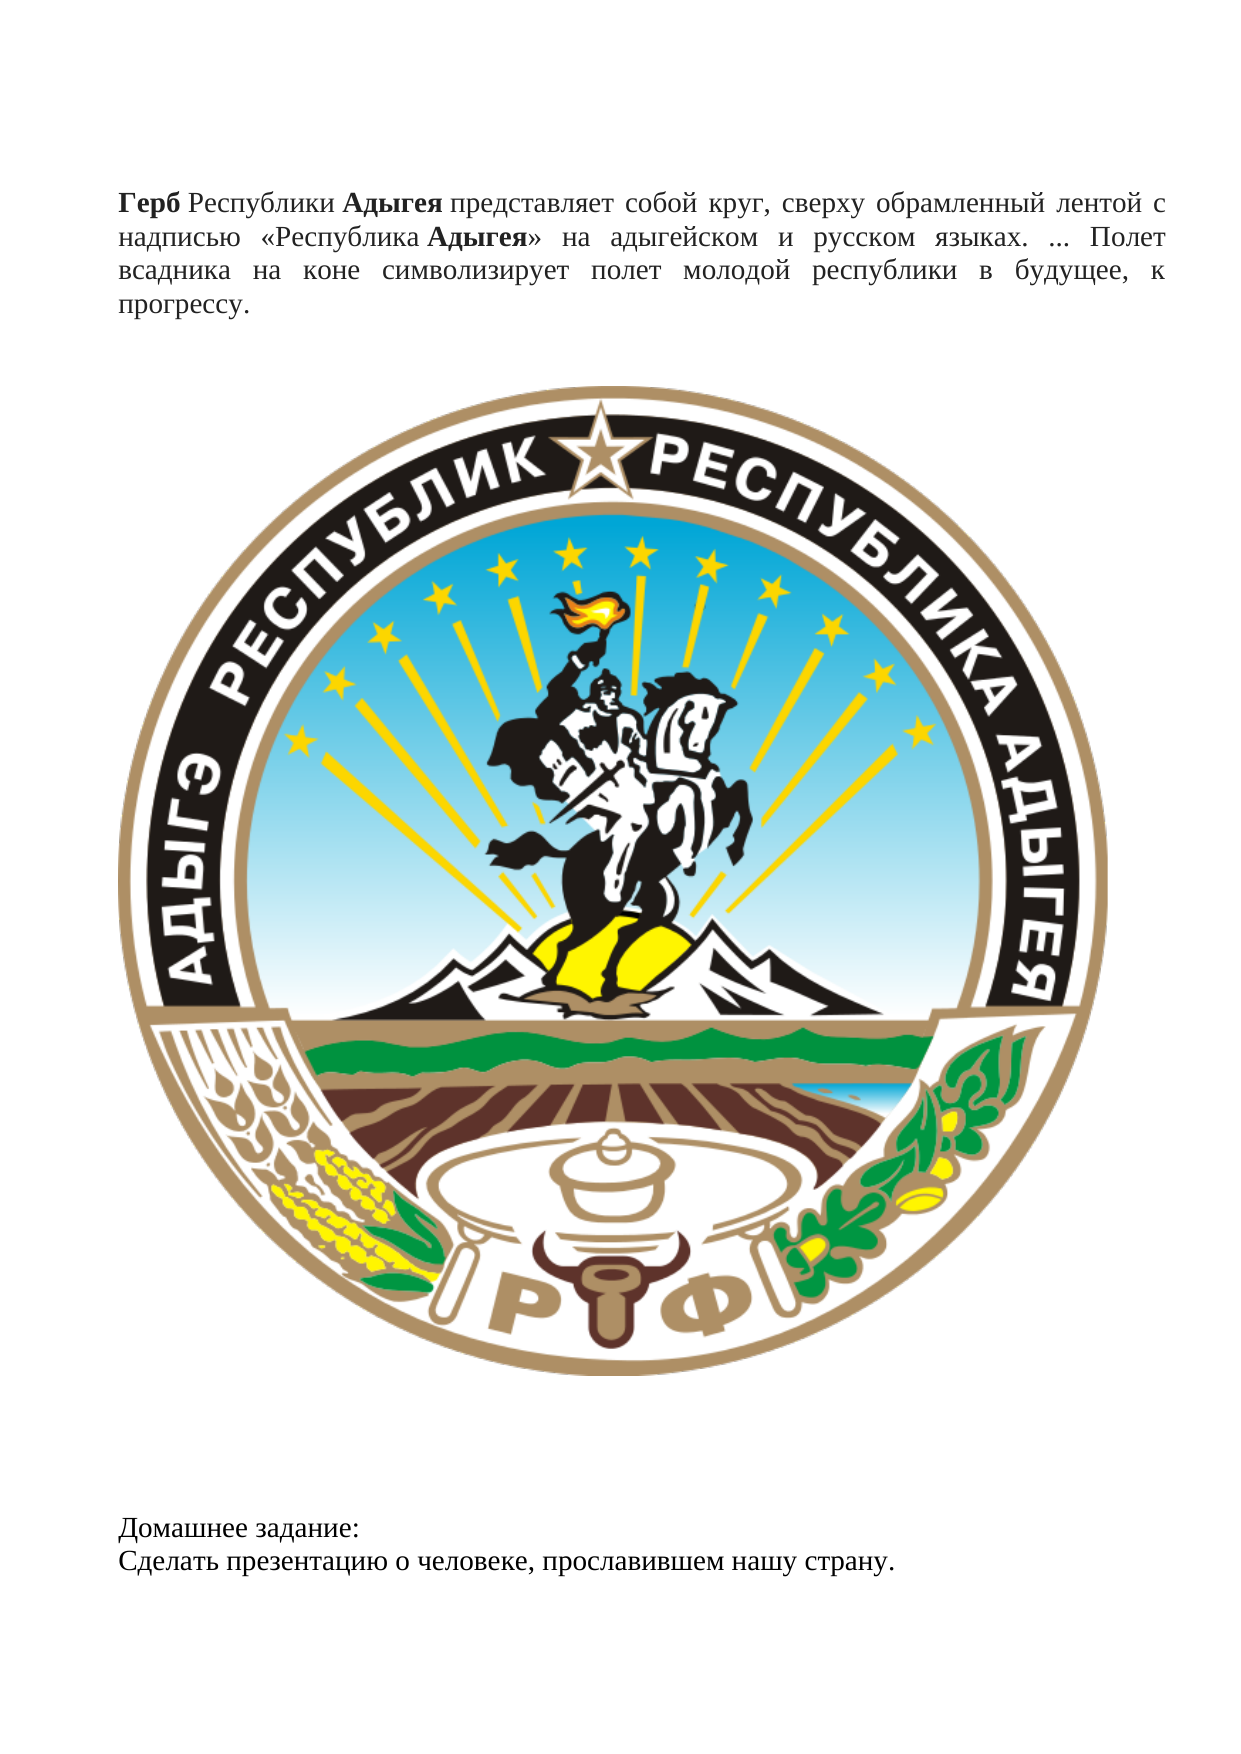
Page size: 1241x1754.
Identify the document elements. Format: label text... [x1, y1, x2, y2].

text Сделать презентацию о человеке, прославившем нашу страну. [118, 1543, 1167, 1577]
text Герб Республики Адыгея представляет собой круг, сверху обрамленный лентой с надписью «Республика Адыгея» на адыгейском и русском языках. ... Полет всадника на коне символизирует полет молодой республики в будущее, к прогрессу. [118, 185, 1167, 319]
text Домашнее задание: [118, 1510, 1167, 1543]
picture [118, 386, 1108, 1376]
